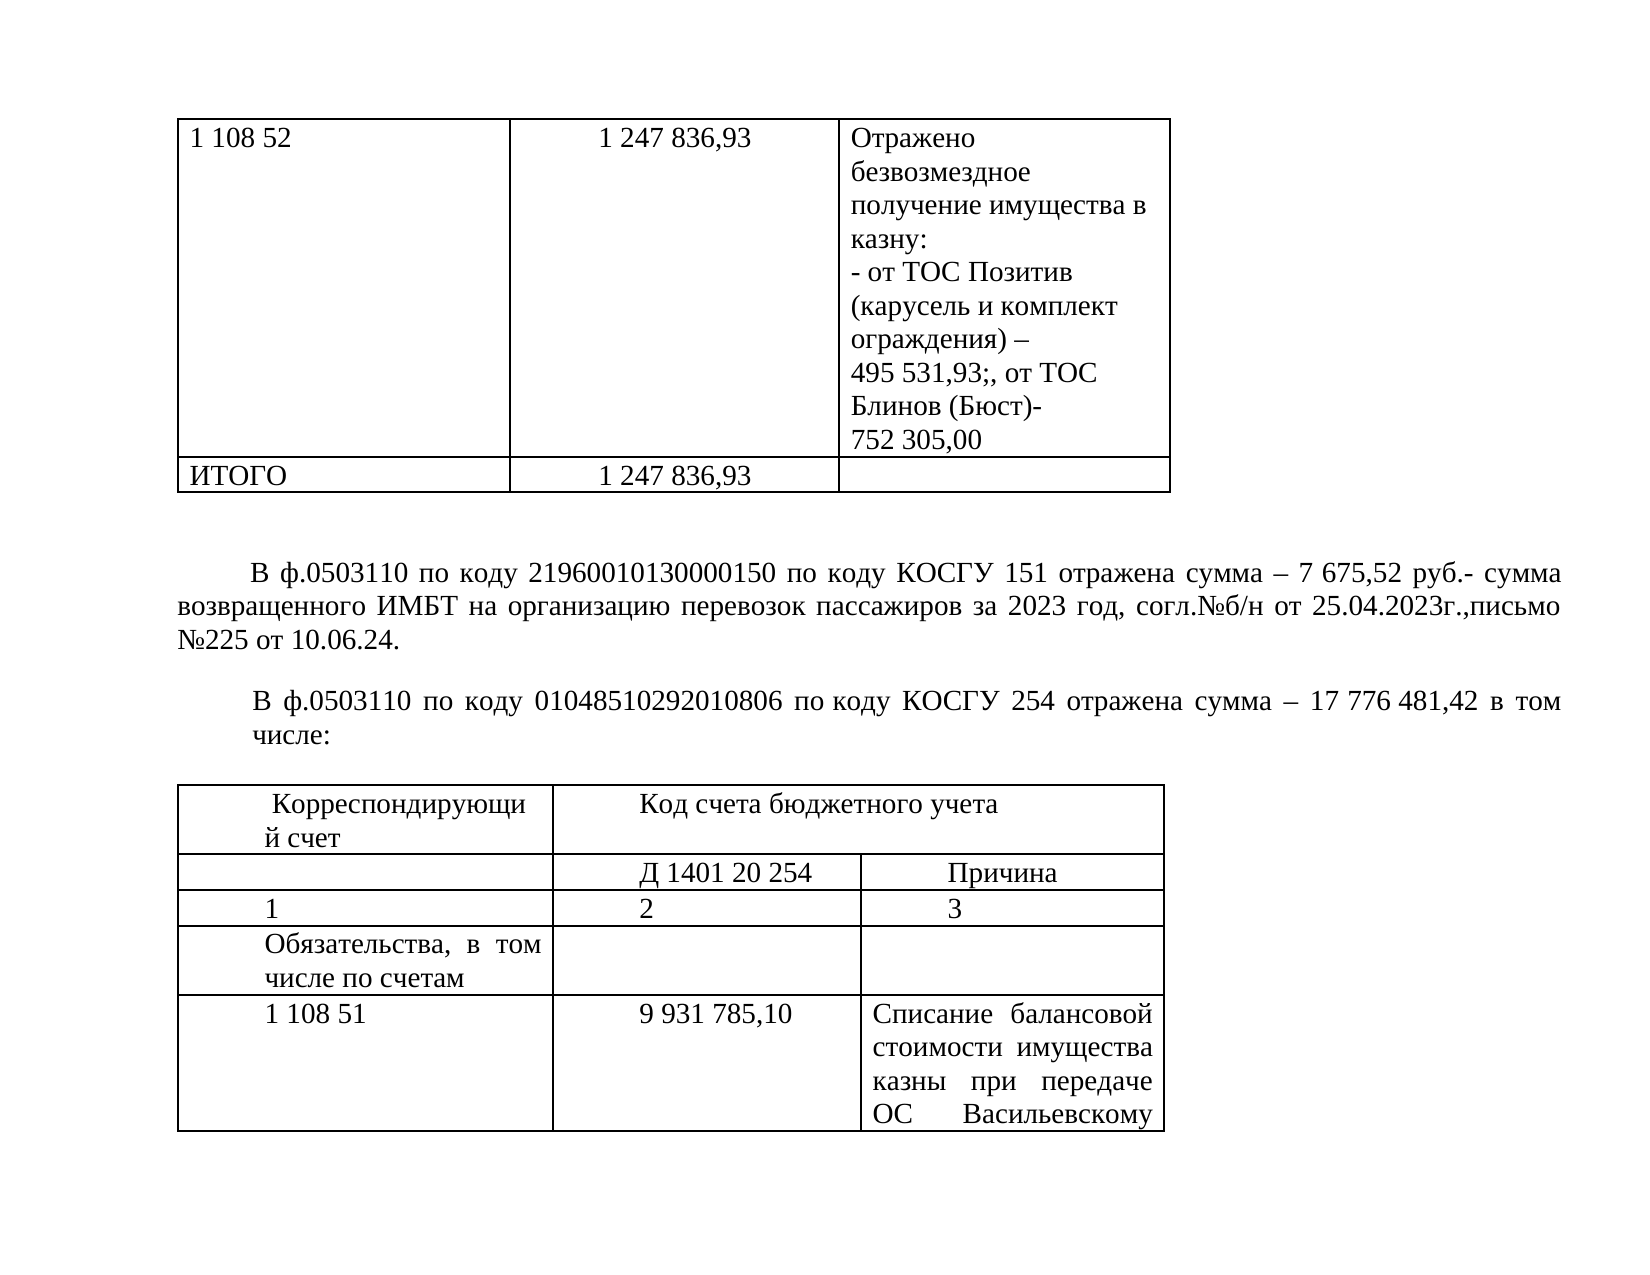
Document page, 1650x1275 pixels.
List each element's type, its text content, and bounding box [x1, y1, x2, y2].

table_cell 1 247 836,93 [511, 458, 838, 491]
table_cell 2 [554, 891, 860, 924]
table_cell 1 108 52 [179, 120, 509, 456]
table_cell [554, 927, 860, 994]
table_cell [840, 458, 1169, 491]
table_header Код счета бюджетного учета [554, 786, 1163, 853]
table_cell 1 247 836,93 [511, 120, 838, 456]
table_cell [862, 927, 1163, 994]
table_cell Д 1401 20 254 [554, 855, 860, 889]
table_cell Обязательства, в том числе по счетам [179, 927, 552, 994]
table_cell 1 108 51 [179, 996, 552, 1130]
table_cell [862, 996, 1163, 1130]
table_cell [179, 855, 552, 889]
table_cell ИТОГО [179, 458, 509, 491]
text В ф.0503110 по коду 01048510292010806 по коду КОСГУ 254 отражена сумма – 17 776 481,42 в том числе: [252, 683, 1561, 751]
table_cell 9 931 785,10 [554, 996, 860, 1130]
text В ф.0503110 по коду 21960010130000150 по коду КОСГУ 151 отражена сумма – 7 675,52 руб.- сумма возвращенного ИМБТ на организацию перевозок пассажиров за 2023 год, согл.№б/н от 25.04.2023г.,письмо №225 от 10.06.24. [177, 555, 1561, 655]
table_header Корреспондирующий счет [179, 786, 552, 853]
table_cell Отражено безвозмездное получение имущества в казну: - от ТОС Позитив (карусель и комплект ограждения) – 495 531,93;, от ТОС Блинов (Бюст)- 752 305,00 [840, 120, 1169, 456]
table_cell 3 [862, 891, 1163, 924]
table_cell 1 [179, 891, 552, 924]
table_cell Причина [862, 855, 1163, 889]
